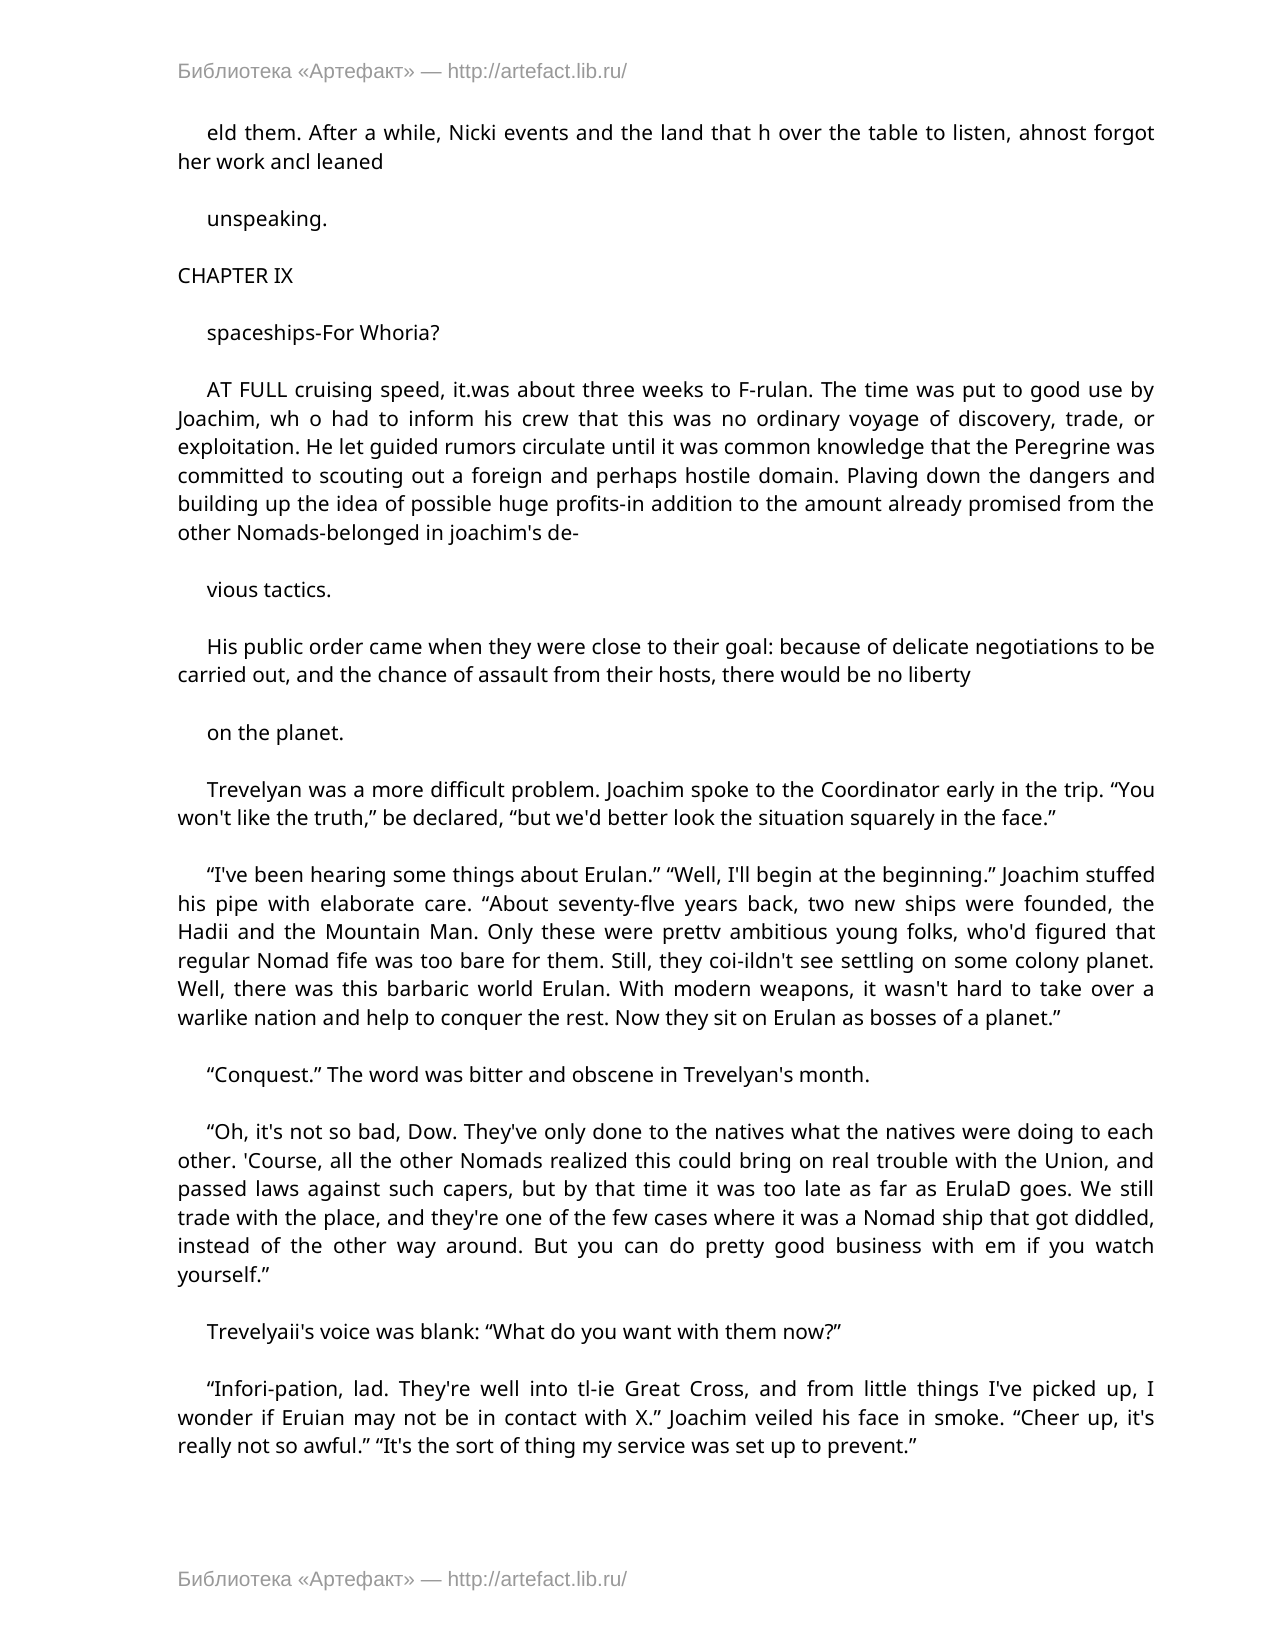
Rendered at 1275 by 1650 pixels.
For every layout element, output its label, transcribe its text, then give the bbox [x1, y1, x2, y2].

text “I've been hearing some things about Erulan.” “Well, I'll begin at the beginning.” Joachim stuffed his pipe with elaborate care. “About seventy-flve years back, two new ships were founded, the Hadii and the Mountain Man. Only these were prettv ambitious young folks, who'd figured that regular Nomad fife was too bare for them. Still, they coi-ildn't see settling on some colony planet. Well, there was this barbaric world Erulan. With modern weapons, it wasn't hard to take over a warlike nation and help to conquer the rest. Now they sit on Erulan as bosses of a planet.” [177, 860, 1157, 1031]
text spaceships-For Whoria? [177, 318, 1157, 346]
text vious tactics. [177, 575, 1157, 603]
text His public order came when they were close to their goal: because of delicate negotiations to be carried out, and the chance of assault from their hosts, there would be no liberty [177, 632, 1157, 689]
text “Conquest.” The word was bitter and obscene in Trevelyan's month. [177, 1060, 1157, 1088]
text “Infori-pation, lad. They're well into tl-ie Great Cross, and from little things I've picked up, I wonder if Eruian may not be in contact with X.” Joachim veiled his face in smoke. “Cheer up, it's really not so awful.” “It's the sort of thing my service was set up to prevent.” [177, 1374, 1157, 1459]
text on the planet. [177, 717, 1157, 746]
text unspeaking. CHAPTER IX [177, 204, 1157, 289]
text Trevelyaii's voice was blank: “What do you want with them now?” [177, 1317, 1157, 1345]
text AT FULL cruising speed, it.was about three weeks to F-rulan. The time was put to good use by Joachim, wh o had to inform his crew that this was no ordinary voyage of discovery, trade, or exploitation. He let guided rumors circulate until it was common knowledge that the Peregrine was committed to scouting out a foreign and perhaps hostile domain. Plaving down the dangers and building up the idea of possible huge profits-in addition to the amount already promised from the other Nomads-belonged in joachim's de- [177, 375, 1157, 546]
text eld them. After a while, Nicki events and the land that h over the table to listen, ahnost forgot her work ancl leaned [177, 118, 1157, 175]
text “Oh, it's not so bad, Dow. They've only done to the natives what the natives were doing to each other. 'Course, all the other Nomads realized this could bring on real trouble with the Union, and passed laws against such capers, but by that time it was too late as far as ErulaD goes. We still trade with the place, and they're one of the few cases where it was a Nomad ship that got diddled, instead of the other way around. But you can do pretty good business with em if you watch yourself.” [177, 1117, 1157, 1288]
text Trevelyan was a more difficult problem. Joachim spoke to the Coordinator early in the trip. “You won't like the truth,” be declared, “but we'd better look the situation squarely in the face.” [177, 774, 1157, 832]
